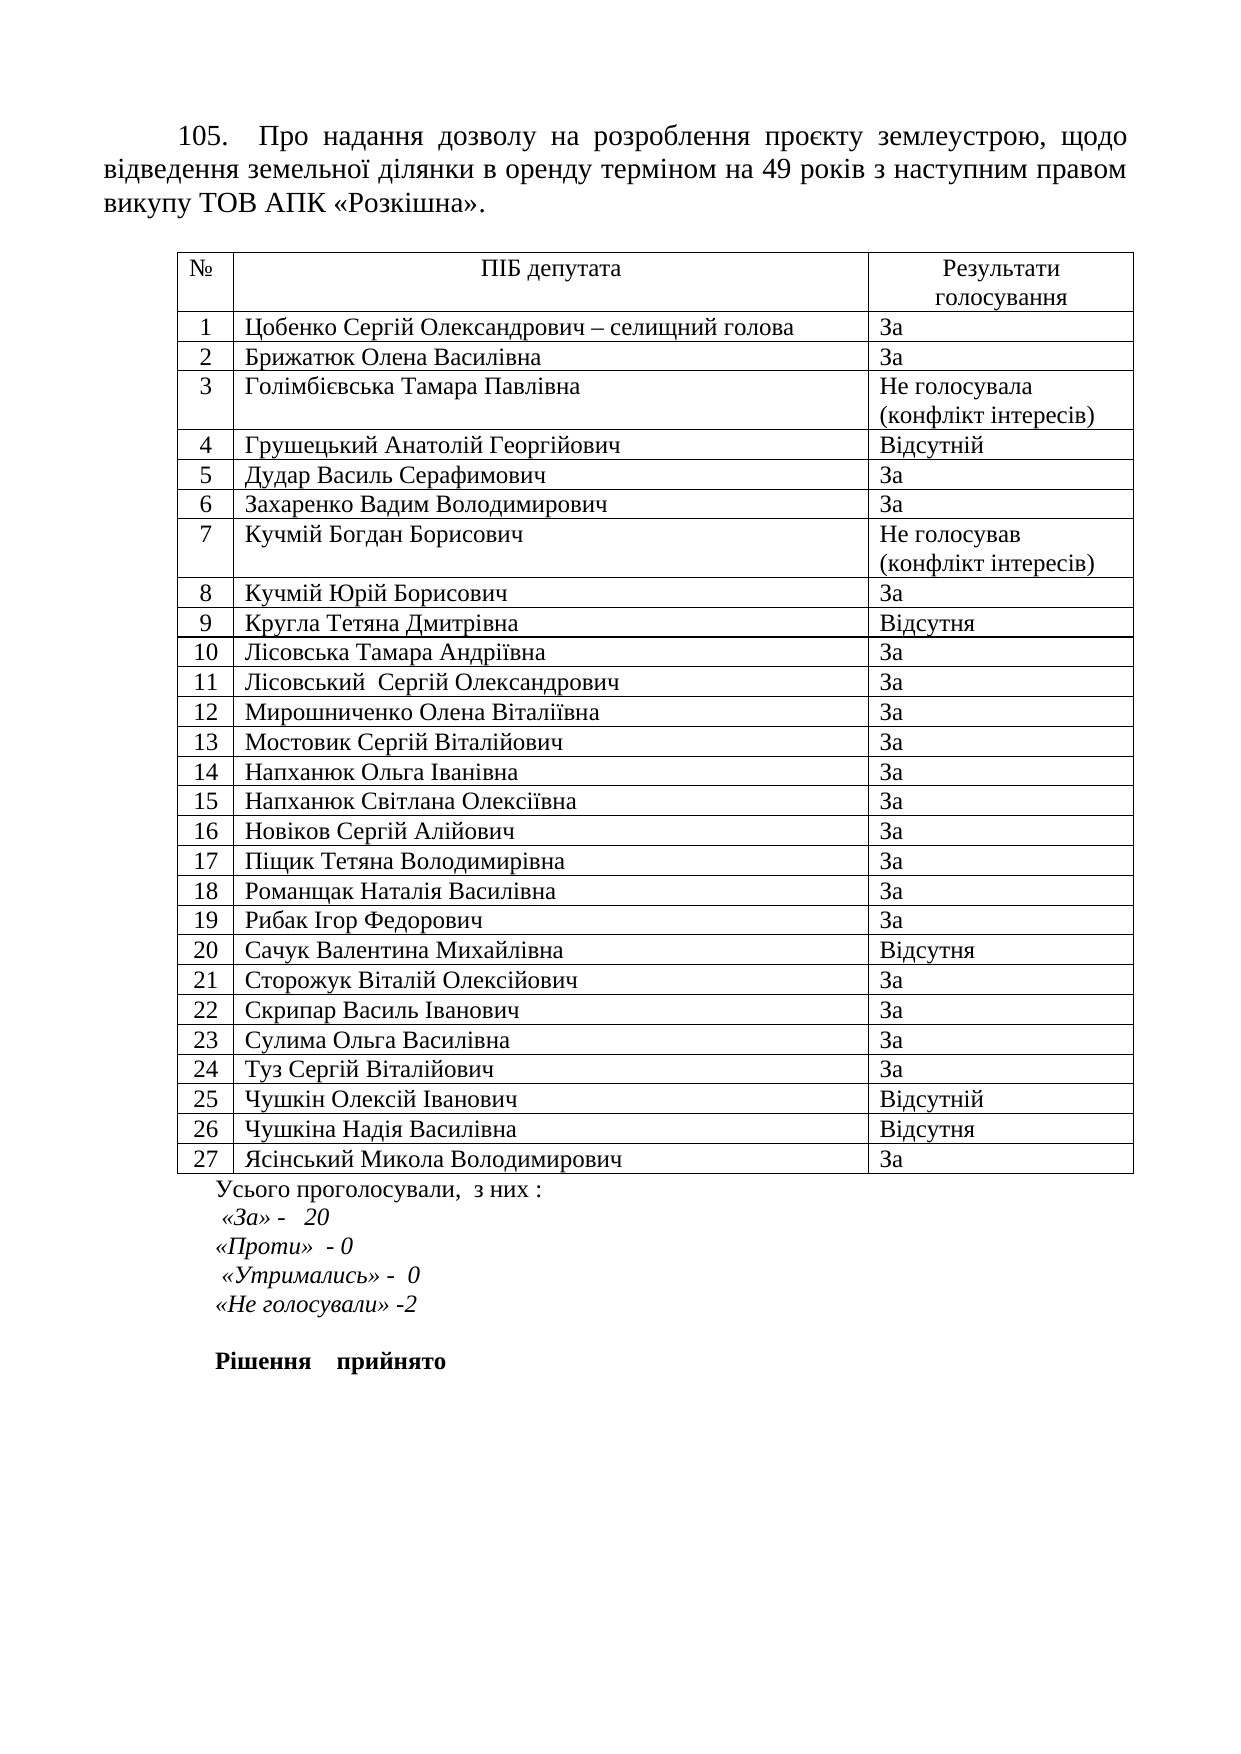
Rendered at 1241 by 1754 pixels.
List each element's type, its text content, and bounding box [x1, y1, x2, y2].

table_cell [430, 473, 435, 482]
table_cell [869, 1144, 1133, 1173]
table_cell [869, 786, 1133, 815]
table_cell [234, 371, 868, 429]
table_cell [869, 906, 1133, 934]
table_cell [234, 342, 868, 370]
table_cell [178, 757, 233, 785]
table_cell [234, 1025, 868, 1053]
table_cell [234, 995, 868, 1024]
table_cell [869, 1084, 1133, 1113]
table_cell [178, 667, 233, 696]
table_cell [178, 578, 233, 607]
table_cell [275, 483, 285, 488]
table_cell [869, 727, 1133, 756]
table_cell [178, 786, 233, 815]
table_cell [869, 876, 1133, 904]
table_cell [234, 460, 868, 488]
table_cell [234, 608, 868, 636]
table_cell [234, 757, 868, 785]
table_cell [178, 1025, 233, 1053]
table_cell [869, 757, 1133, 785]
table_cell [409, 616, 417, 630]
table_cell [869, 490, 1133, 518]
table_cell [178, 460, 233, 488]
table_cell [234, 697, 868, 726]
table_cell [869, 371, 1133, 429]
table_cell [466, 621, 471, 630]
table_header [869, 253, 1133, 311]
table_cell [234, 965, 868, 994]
list Рішення прийнято [215, 1346, 1152, 1375]
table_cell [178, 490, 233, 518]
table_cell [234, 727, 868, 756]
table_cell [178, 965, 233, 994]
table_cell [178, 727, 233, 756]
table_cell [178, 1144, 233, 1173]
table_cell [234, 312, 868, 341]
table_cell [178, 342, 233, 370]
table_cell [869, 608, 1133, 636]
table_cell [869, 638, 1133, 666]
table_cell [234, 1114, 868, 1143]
list «Утримались» - 0 [215, 1260, 1152, 1289]
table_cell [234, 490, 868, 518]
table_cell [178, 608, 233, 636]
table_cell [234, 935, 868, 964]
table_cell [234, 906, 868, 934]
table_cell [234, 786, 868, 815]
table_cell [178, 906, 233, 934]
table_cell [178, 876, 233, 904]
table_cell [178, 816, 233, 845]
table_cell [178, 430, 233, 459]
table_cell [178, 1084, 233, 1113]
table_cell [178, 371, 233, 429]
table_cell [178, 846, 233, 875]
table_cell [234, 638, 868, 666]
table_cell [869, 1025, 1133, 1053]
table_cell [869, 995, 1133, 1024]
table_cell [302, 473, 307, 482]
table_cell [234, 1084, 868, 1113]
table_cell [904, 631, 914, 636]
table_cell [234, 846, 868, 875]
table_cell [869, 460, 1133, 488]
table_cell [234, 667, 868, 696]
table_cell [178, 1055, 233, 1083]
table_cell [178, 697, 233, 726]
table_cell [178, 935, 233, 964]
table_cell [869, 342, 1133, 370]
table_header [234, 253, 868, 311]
list Про надання дозволу на розроблення проєкту землеустрою, щодо відведення земельної ділянки в оренду терміном на 49 років з наступним правом викупу ТОВ АПК «Розкішна». [103, 118, 1128, 219]
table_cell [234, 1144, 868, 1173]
list «Проти» - 0 [215, 1231, 1152, 1260]
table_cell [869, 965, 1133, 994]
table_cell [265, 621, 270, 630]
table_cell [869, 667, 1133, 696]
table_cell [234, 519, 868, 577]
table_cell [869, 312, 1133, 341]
list «За» - 20 [215, 1202, 1152, 1231]
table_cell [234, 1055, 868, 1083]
list «Не голосували» -2 [215, 1289, 1152, 1317]
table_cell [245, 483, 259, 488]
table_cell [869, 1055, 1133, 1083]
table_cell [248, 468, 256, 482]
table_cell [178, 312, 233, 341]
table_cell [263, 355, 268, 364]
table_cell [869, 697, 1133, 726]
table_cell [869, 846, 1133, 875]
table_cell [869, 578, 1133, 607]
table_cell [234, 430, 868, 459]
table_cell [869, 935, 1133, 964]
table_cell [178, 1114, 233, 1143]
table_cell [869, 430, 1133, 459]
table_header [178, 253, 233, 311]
list Усього проголосували, з них : [215, 1174, 1152, 1202]
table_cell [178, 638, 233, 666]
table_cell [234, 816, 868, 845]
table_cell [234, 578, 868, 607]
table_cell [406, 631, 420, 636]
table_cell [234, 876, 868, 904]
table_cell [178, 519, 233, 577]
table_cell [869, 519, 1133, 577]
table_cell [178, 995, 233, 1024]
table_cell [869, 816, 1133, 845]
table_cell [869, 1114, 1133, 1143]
